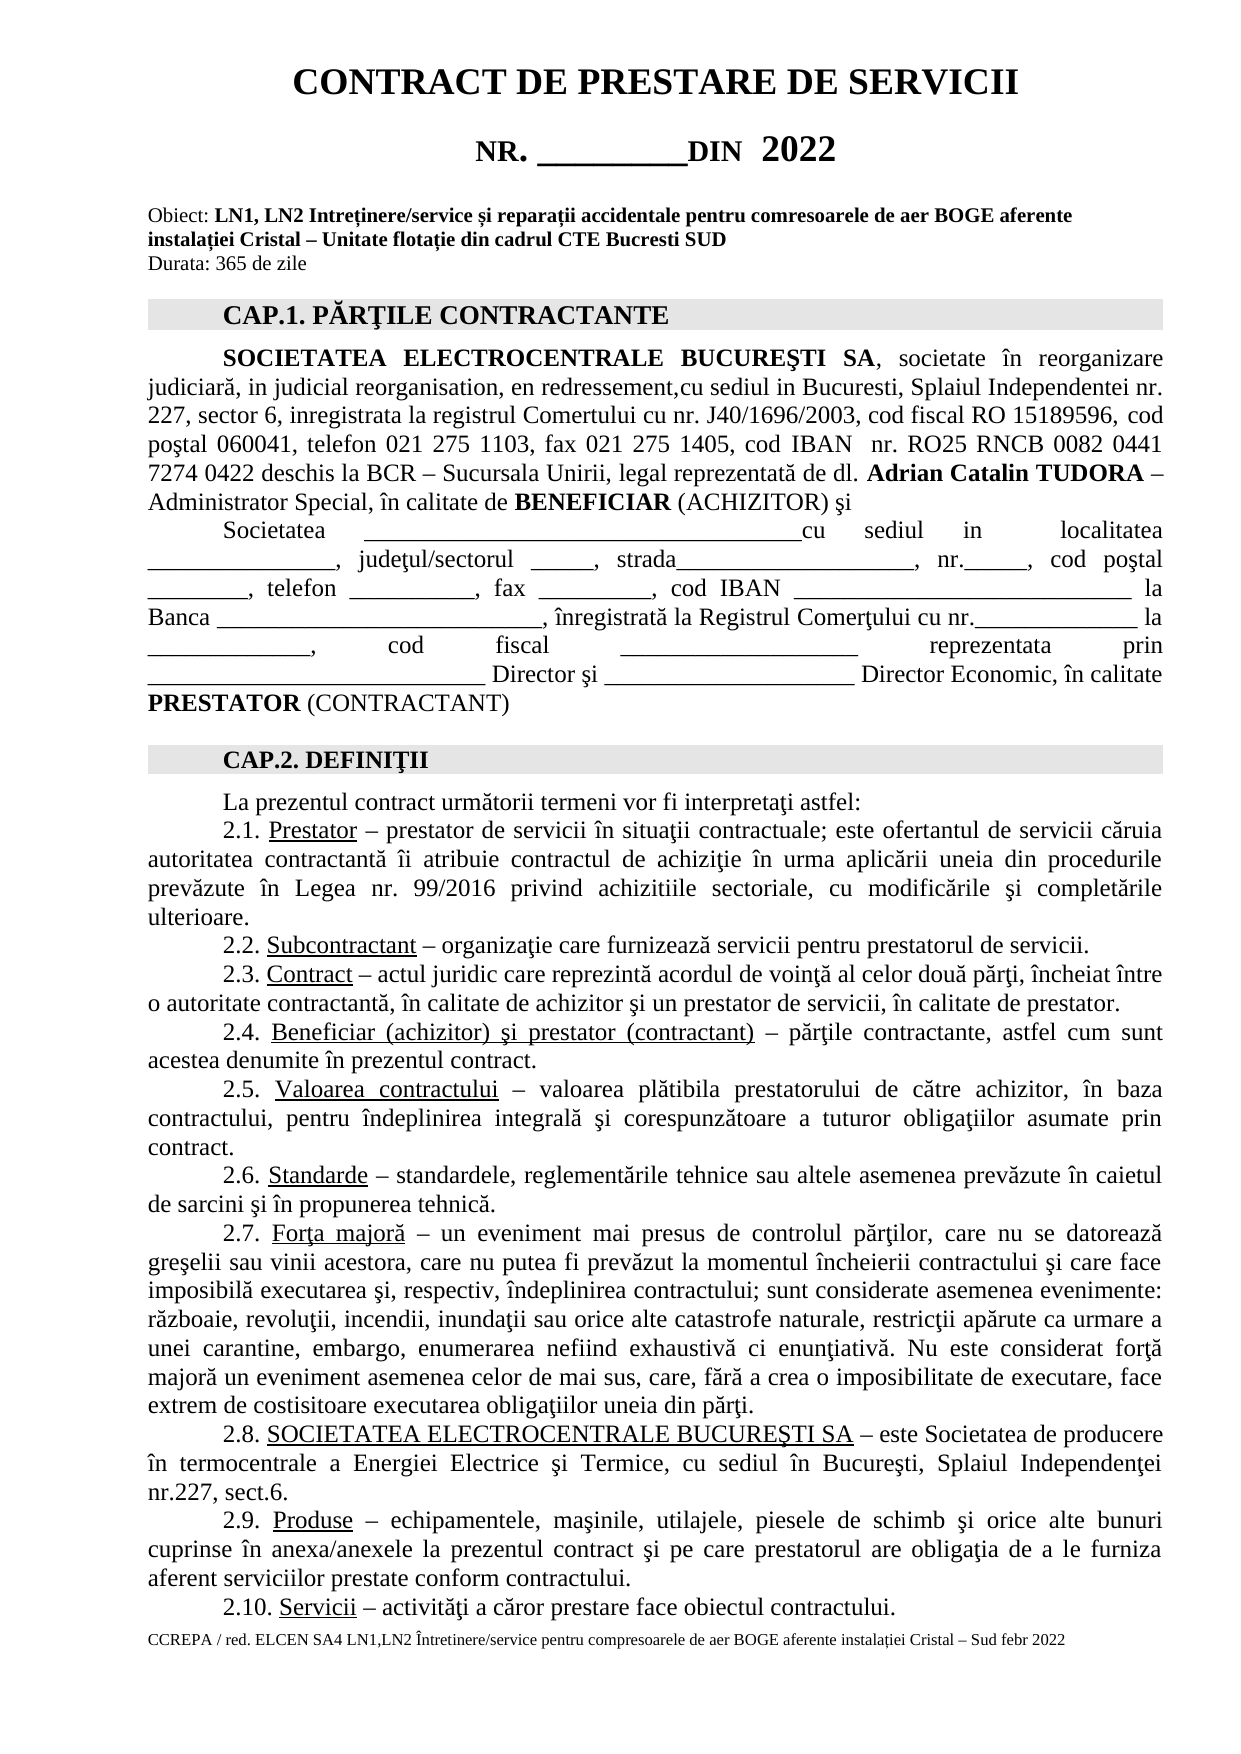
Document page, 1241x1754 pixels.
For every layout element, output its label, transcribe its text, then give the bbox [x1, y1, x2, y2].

text SOCIETATEA ELECTROCENTRALE BUCUREŞTI SA, societate în reorganizare judiciară, in judicial reorganisation, en redressement,cu sediul in Bucuresti, Splaiul Independentei nr. 227, sector 6, inregistrata la registrul Comertului cu nr. J40/1696/2003, cod fiscal RO 15189596, cod poştal 060041, telefon 021 275 1103, fax 021 275 1405, cod IBAN nr. RO25 RNCB 0082 0441 7274 0422 deschis la BCR – Sucursala Unirii, legal reprezentată de dl. Adrian Catalin TUDORA – Administrator Special, în calitate de BENEFICIAR (ACHIZITOR) şi [148, 343, 1163, 515]
text nr. ________din 2022 [148, 126, 1163, 169]
text 2.9. Produse – echipamentele, maşinile, utilajele, piesele de schimb şi orice alte bunuri cuprinse în anexa/anexele la prezentul contract şi pe care prestatorul are obligaţia de a le furniza aferent serviciilor prestate conform contractului. [148, 1505, 1163, 1592]
text CONTRACT DE PRESTARE DE SERVICII [148, 59, 1163, 102]
text 2.8. SOCIETATEA ELECTROCENTRALE BUCUREŞTI SA – este Societatea de producere în termocentrale a Energiei Electrice şi Termice, cu sediul în Bucureşti, Splaiul Independenţei nr.227, sect.6. [148, 1419, 1163, 1505]
subtitle CAP.2. DEFINIŢII [148, 745, 1163, 774]
text La prezentul contract următorii termeni vor fi interpretaţi astfel: [148, 787, 1163, 815]
text Societatea ___________________________________cu sediul in localitatea _______________, judeţul/sectorul _____, strada___________________, nr._____, cod poştal ________, telefon __________, fax _________, cod IBAN ___________________________ la Banca __________________________, înregistrată la Registrul Comerţului cu nr._____________ la _____________, cod fiscal ___________________ reprezentata prin ___________________________ Director şi ____________________ Director Economic, în calitate PRESTATOR (CONTRACTANT) [148, 515, 1163, 717]
subtitle CAP.1. PĂRŢILE CONTRACTANTE [148, 299, 1163, 330]
text Obiect: LN1, LN2 Intreținere/service și reparații accidentale pentru comresoarele de aer BOGE aferente instalației Cristal – Unitate flotație din cadrul CTE Bucresti SUD [148, 203, 1163, 251]
text 2.4. Beneficiar (achizitor) şi prestator (contractant) – părţile contractante, astfel cum sunt acestea denumite în prezentul contract. [148, 1017, 1163, 1074]
text 2.6. Standarde – standardele, reglementările tehnice sau altele asemenea prevăzute în caietul de sarcini şi în propunerea tehnică. [148, 1160, 1163, 1218]
text 2.3. Contract – actul juridic care reprezintă acordul de voinţă al celor două părţi, încheiat între o autoritate contractantă, în calitate de achizitor şi un prestator de servicii, în calitate de prestator. [148, 959, 1163, 1017]
text 2.5. Valoarea contractului – valoarea plătibila prestatorului de către achizitor, în baza contractului, pentru îndeplinirea integrală şi corespunzătoare a tuturor obligaţiilor asumate prin contract. [148, 1074, 1163, 1160]
text 2.2. Subcontractant – organizaţie care furnizează servicii pentru prestatorul de servicii. [148, 930, 1163, 959]
text 2.10. Servicii – activităţi a căror prestare face obiectul contractului. [148, 1592, 1163, 1620]
text Durata: 365 de zile [148, 251, 1163, 275]
text 2.1. Prestator – prestator de servicii în situaţii contractuale; este ofertantul de servicii căruia autoritatea contractantă îi atribuie contractul de achiziţie în urma aplicării uneia din procedurile prevăzute în Legea nr. 99/2016 privind achizitiile sectoriale, cu modificările şi completările ulterioare. [148, 815, 1163, 930]
text 2.7. Forţa majoră – un eveniment mai presus de controlul părţilor, care nu se datorează greşelii sau vinii acestora, care nu putea fi prevăzut la momentul încheierii contractului şi care face imposibilă executarea şi, respectiv, îndeplinirea contractului; sunt considerate asemenea evenimente: războaie, revoluţii, incendii, inundaţii sau orice alte catastrofe naturale, restricţii apărute ca urmare a unei carantine, embargo, enumerarea nefiind exhaustivă ci enunţiativă. Nu este considerat forţă majoră un eveniment asemenea celor de mai sus, care, fără a crea o imposibilitate de executare, face extrem de costisitoare executarea obligaţiilor uneia din părţi. [148, 1218, 1163, 1419]
